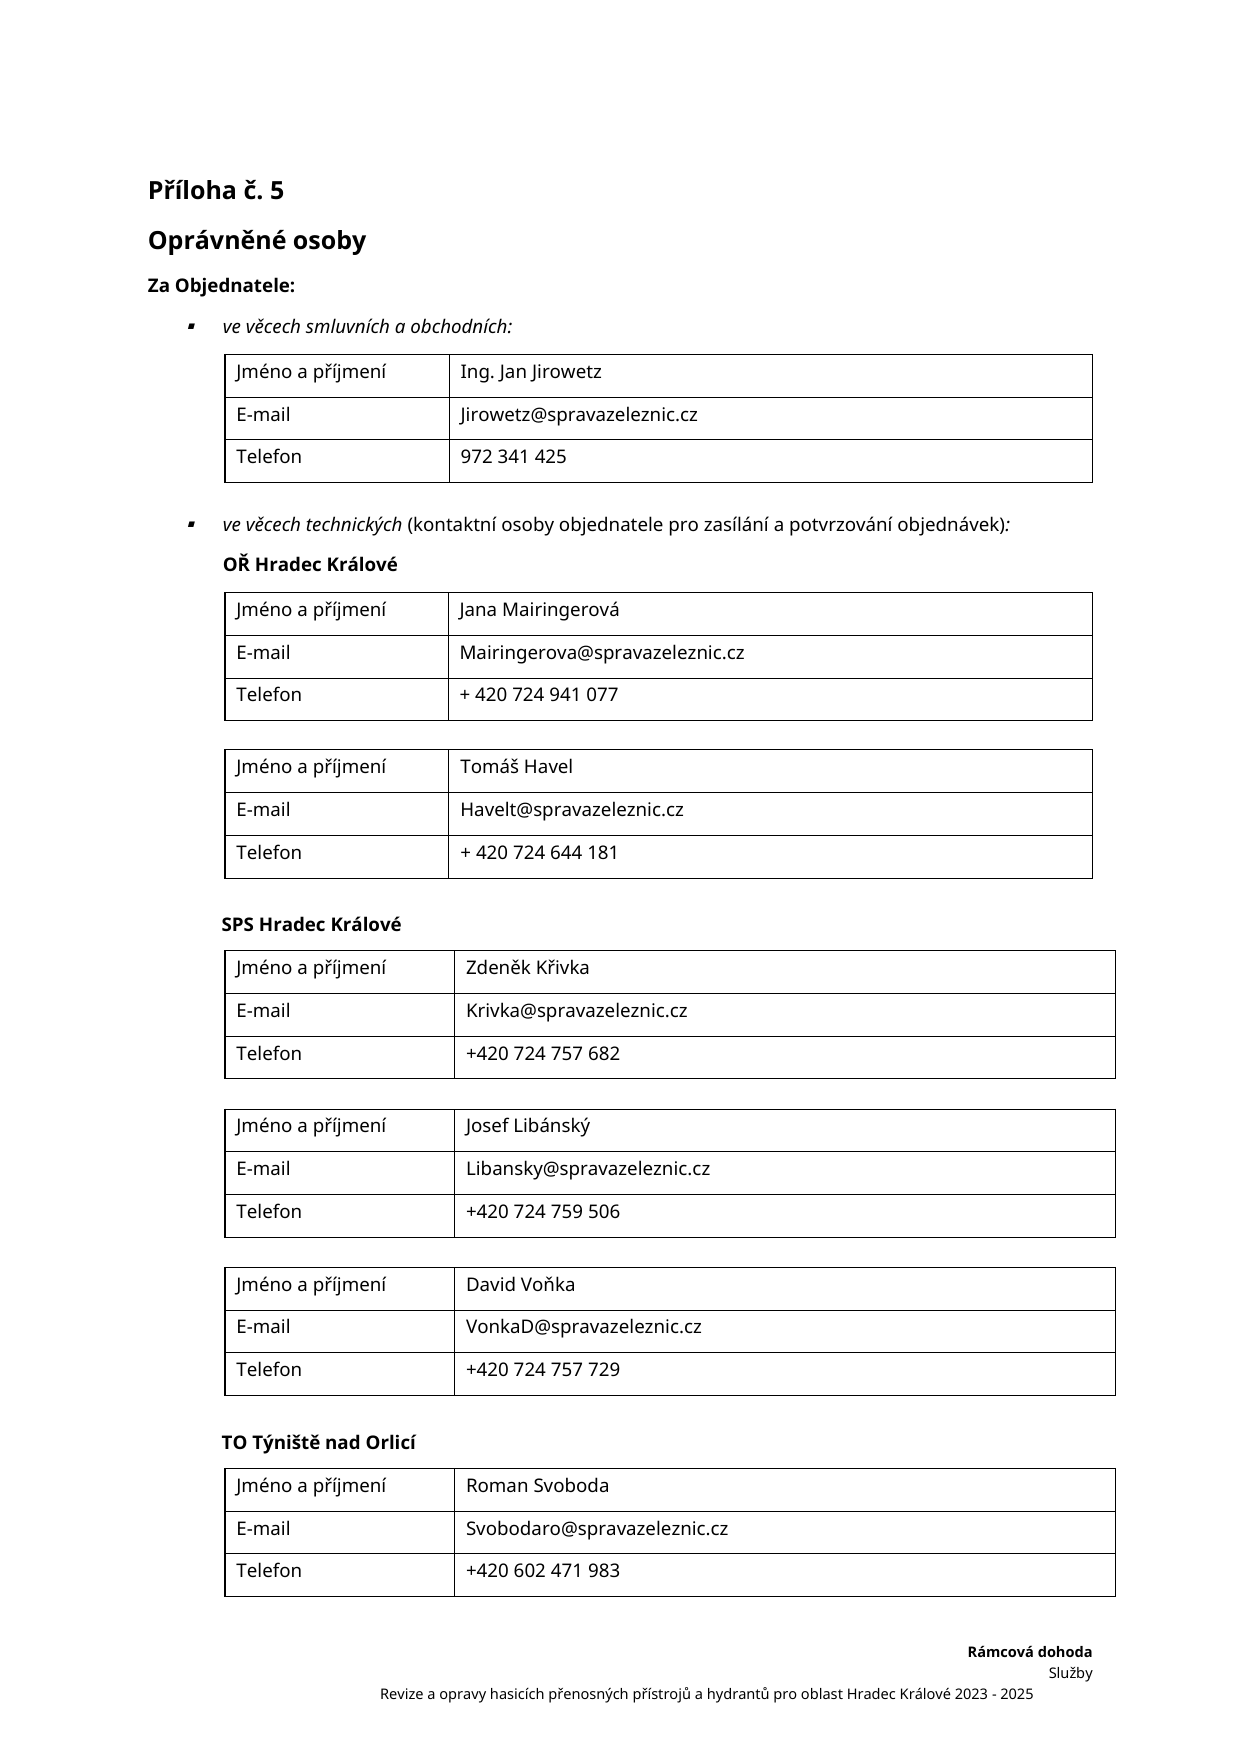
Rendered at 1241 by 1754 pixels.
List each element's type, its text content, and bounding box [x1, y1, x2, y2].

table_cell E-mail [226, 636, 448, 677]
table_cell E-mail [226, 1512, 454, 1553]
list ve věcech technických (kontaktní osoby objednatele pro zasílání a potvrzování objednávek): [185, 511, 1093, 537]
table_cell 972 341 425 [450, 440, 1092, 482]
text OŘ Hradec Králové [223, 552, 1093, 577]
table_header Jana Mairingerová [449, 593, 1092, 635]
table_header Tomáš Havel [449, 750, 1092, 792]
table_header Jméno a příjmení [226, 1268, 454, 1309]
table_cell +420 724 757 682 [455, 1037, 1115, 1078]
table_header Roman Svoboda [455, 1469, 1115, 1511]
table_cell +420 724 759 506 [455, 1195, 1115, 1237]
table_cell + 420 724 941 077 [449, 679, 1092, 720]
table_cell E-mail [226, 398, 449, 439]
table_cell +420 602 471 983 [455, 1554, 1115, 1596]
text Oprávněné osoby [148, 223, 1093, 257]
text TO Týniště nad Orlicí [192, 1424, 1093, 1455]
table_header David Voňka [455, 1268, 1115, 1309]
table_header Jméno a příjmení [226, 355, 449, 397]
table_cell E-mail [226, 1152, 454, 1194]
table_cell Libansky@spravazeleznic.cz [455, 1152, 1115, 1194]
table_cell E-mail [226, 1311, 454, 1352]
table_header Jméno a příjmení [226, 1110, 454, 1151]
table_cell Svobodaro@spravazeleznic.cz [455, 1512, 1115, 1553]
table_header Jméno a příjmení [226, 750, 448, 792]
table_cell E-mail [226, 793, 448, 835]
text Příloha č. 5 [148, 173, 1093, 207]
text SPS Hradec Králové [192, 906, 1093, 938]
table_cell Telefon [226, 440, 449, 482]
table_header Ing. Jan Jirowetz [450, 355, 1092, 397]
table_header Zdeněk Křivka [455, 951, 1115, 993]
table_cell Mairingerova@spravazeleznic.cz [449, 636, 1092, 677]
table_header Jméno a příjmení [226, 1469, 454, 1511]
table_cell Telefon [226, 1195, 454, 1237]
table_cell + 420 724 644 181 [449, 836, 1092, 877]
text Za Objednatele: [148, 273, 1093, 298]
table_cell Jirowetz@spravazeleznic.cz [450, 398, 1092, 439]
table_cell Telefon [226, 1554, 454, 1596]
list ve věcech smluvních a obchodních: [185, 313, 1093, 339]
table_cell +420 724 757 729 [455, 1353, 1115, 1395]
table_cell Krivka@spravazeleznic.cz [455, 994, 1115, 1036]
table_cell Telefon [226, 1353, 454, 1395]
table_header Jméno a příjmení [226, 593, 448, 635]
table_header Josef Libánský [455, 1110, 1115, 1151]
table_cell Telefon [226, 1037, 454, 1078]
table_cell Havelt@spravazeleznic.cz [449, 793, 1092, 835]
table_cell Telefon [226, 679, 448, 720]
table_header Jméno a příjmení [226, 951, 454, 993]
table_cell VonkaD@spravazeleznic.cz [455, 1311, 1115, 1352]
table_cell Telefon [226, 836, 448, 877]
table_cell E-mail [226, 994, 454, 1036]
